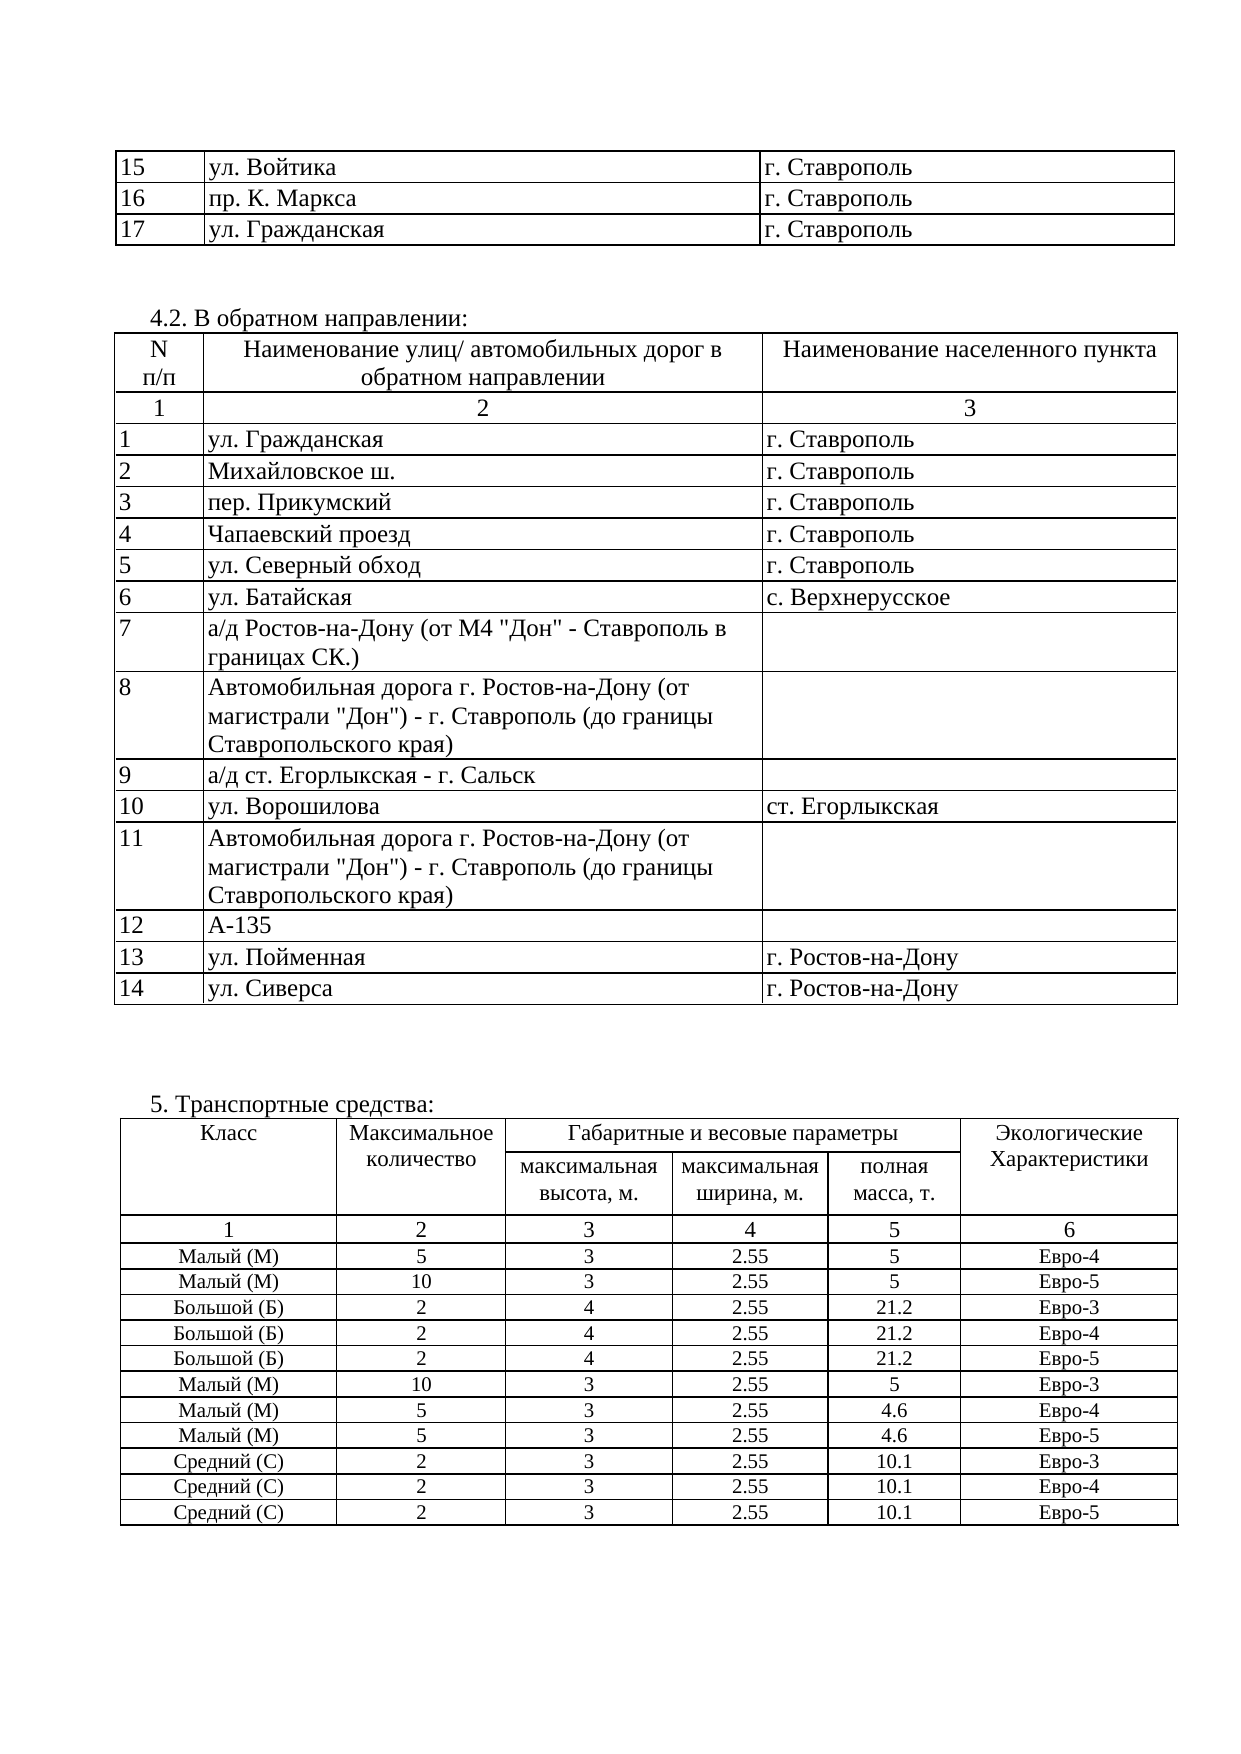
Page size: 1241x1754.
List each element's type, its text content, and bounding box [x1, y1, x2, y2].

table_cell Евро-5 [961, 1270, 1177, 1293]
table_cell 3 [506, 1372, 672, 1396]
table_cell 15 [117, 152, 204, 181]
text 5. Транспортные средства: [150, 1089, 1090, 1118]
table_cell 3 [506, 1449, 672, 1473]
table_cell 5 [829, 1372, 960, 1396]
table_cell 21.2 [829, 1346, 960, 1370]
table_cell Большой (Б) [121, 1321, 336, 1345]
table_cell г. Ставрополь [763, 549, 1177, 580]
table_cell ул. Сиверса [204, 974, 762, 1003]
table_cell Михайловское ш. [204, 456, 762, 486]
table_cell 2.55 [673, 1449, 827, 1473]
table_cell 3 [506, 1270, 672, 1293]
table_cell 13 [115, 942, 203, 972]
table_cell Средний (С) [121, 1449, 336, 1473]
table_cell [763, 611, 1177, 671]
table_cell 21.2 [829, 1321, 960, 1345]
table_cell пер. Прикумский [204, 487, 762, 517]
table_cell 2 [337, 1216, 505, 1242]
table_cell Большой (Б) [121, 1295, 336, 1319]
table_cell 3 [506, 1423, 672, 1447]
table_cell 11 [115, 822, 203, 909]
table_cell [763, 671, 1177, 758]
table_cell а/д ст. Егорлыкская - г. Сальск [204, 760, 762, 790]
table_cell максимальная ширина, м. [673, 1153, 827, 1214]
table_cell 14 [115, 973, 203, 1003]
table_cell ул. Ворошилова [204, 791, 762, 821]
table_cell ул. Батайская [204, 582, 762, 611]
table_cell 9 [115, 759, 203, 790]
table_cell Средний (С) [121, 1500, 336, 1524]
table_cell 10 [115, 791, 203, 821]
table_cell г. Ставрополь [763, 517, 1177, 548]
table_cell 2 [337, 1346, 505, 1370]
table_cell 6 [961, 1216, 1177, 1242]
table_cell 3 [506, 1244, 672, 1268]
table_cell 3 [763, 391, 1177, 423]
table_cell 4 [506, 1321, 672, 1345]
table_cell г. Ставрополь [761, 152, 1174, 181]
table_cell [763, 821, 1177, 909]
table_cell 4.6 [829, 1423, 960, 1447]
table_cell [763, 758, 1177, 790]
table_cell Большой (Б) [121, 1346, 336, 1370]
table_cell ул. Гражданская [205, 215, 759, 244]
table_cell 2.55 [673, 1500, 827, 1524]
table_cell Малый (М) [121, 1244, 336, 1268]
table_cell 10.1 [829, 1449, 960, 1473]
table_cell 2 [337, 1475, 505, 1498]
table_header Габаритные и весовые параметры [506, 1119, 960, 1151]
table_cell Евро-4 [961, 1321, 1177, 1345]
table_cell 5 [829, 1216, 960, 1242]
table_cell Евро-5 [961, 1500, 1177, 1524]
table_cell 2.55 [673, 1475, 827, 1498]
table_cell Евро-3 [961, 1295, 1177, 1319]
table_cell ст. Егорлыкская [763, 790, 1177, 821]
table_cell 4 [506, 1346, 672, 1370]
table_cell 3 [115, 487, 203, 517]
table_cell максимальная высота, м. [506, 1153, 672, 1214]
table_header Экологические Характеристики [961, 1119, 1177, 1214]
table_cell 4.6 [829, 1398, 960, 1422]
table_cell 5 [115, 550, 203, 580]
table_cell 4 [673, 1216, 827, 1242]
table_cell полная масса, т. [829, 1153, 960, 1214]
table_cell Евро-4 [961, 1398, 1177, 1422]
table_cell 3 [506, 1475, 672, 1498]
table_header Наименование улиц/ автомобильных дорог в обратном направлении [204, 334, 762, 391]
table_cell 2 [115, 455, 203, 486]
table_cell 5 [337, 1398, 505, 1422]
table_cell 10 [337, 1372, 505, 1396]
table_cell 6 [115, 581, 203, 611]
table_cell 2.55 [673, 1423, 827, 1447]
table_cell г. Ставрополь [761, 183, 1174, 213]
table_header Наименование населенного пункта [763, 334, 1177, 391]
table_cell 4 [506, 1295, 672, 1319]
table_cell г. Ростов-на-Дону [763, 972, 1177, 1003]
table_cell 12 [115, 910, 203, 941]
table_cell Евро-3 [961, 1372, 1177, 1396]
table_cell г. Ставрополь [763, 454, 1177, 486]
table_cell Средний (С) [121, 1475, 336, 1498]
table_cell а/д Ростов-на-Дону (от М4 "Дон" - Ставрополь в границах СК.) [204, 613, 762, 671]
table_cell 2 [204, 393, 762, 423]
table_cell 1 [121, 1216, 336, 1242]
table_cell Чапаевский проезд [204, 519, 762, 548]
text 4.2. В обратном направлении: [150, 303, 1090, 332]
table_cell А-135 [204, 911, 762, 941]
table_cell 7 [115, 613, 203, 671]
table_cell 10.1 [829, 1500, 960, 1524]
table_cell ул. Пойменная [204, 942, 762, 972]
table_header Максимальное количество [337, 1119, 505, 1214]
table_cell Евро-5 [961, 1423, 1177, 1447]
table_cell Малый (М) [121, 1270, 336, 1293]
table_cell г. Ставрополь [763, 486, 1177, 517]
table_cell 3 [506, 1398, 672, 1422]
table_header Класс [121, 1119, 336, 1214]
table_cell 2.55 [673, 1270, 827, 1293]
table_cell 10.1 [829, 1475, 960, 1498]
table_cell 2 [337, 1500, 505, 1524]
table_cell 17 [117, 215, 204, 244]
table_cell 2.55 [673, 1346, 827, 1370]
table_cell г. Ставрополь [763, 423, 1177, 454]
table_cell 1 [115, 392, 203, 423]
table_cell 2.55 [673, 1244, 827, 1268]
table_cell г. Ставрополь [761, 215, 1174, 244]
table_cell [763, 909, 1177, 941]
table_cell Малый (М) [121, 1372, 336, 1396]
table_cell ул. Северный обход [204, 550, 762, 580]
table_cell с. Верхнерусское [763, 580, 1177, 611]
table_cell Евро-3 [961, 1449, 1177, 1473]
table_cell 10 [337, 1270, 505, 1293]
table_cell г. Ростов-на-Дону [763, 941, 1177, 972]
table_cell ул. Войтика [205, 152, 759, 181]
table_cell 2.55 [673, 1295, 827, 1319]
table_cell пр. К. Маркса [205, 183, 759, 213]
table_header N п/п [115, 334, 203, 391]
table_cell Автомобильная дорога г. Ростов-на-Дону (от магистрали "Дон") - г. Ставрополь (до границы Ставропольского края) [204, 823, 762, 909]
table_cell 4 [115, 518, 203, 548]
table_cell 2.55 [673, 1372, 827, 1396]
table_cell Автомобильная дорога г. Ростов-на-Дону (от магистрали "Дон") - г. Ставрополь (до границы Ставропольского края) [204, 672, 762, 758]
table_cell 5 [337, 1244, 505, 1268]
table_cell 2 [337, 1449, 505, 1473]
table_cell Евро-4 [961, 1244, 1177, 1268]
table_cell 3 [506, 1216, 672, 1242]
table_cell Малый (М) [121, 1423, 336, 1447]
table_cell Малый (М) [121, 1398, 336, 1422]
table_cell 2 [337, 1321, 505, 1345]
table_cell 2.55 [673, 1321, 827, 1345]
table_cell Евро-5 [961, 1346, 1177, 1370]
table_cell 2.55 [673, 1398, 827, 1422]
table_cell 3 [506, 1500, 672, 1524]
table_cell 5 [829, 1270, 960, 1293]
table_cell 21.2 [829, 1295, 960, 1319]
table_cell 16 [117, 183, 204, 213]
table_cell ул. Гражданская [204, 424, 762, 454]
table_cell 5 [829, 1244, 960, 1268]
table_cell 8 [115, 672, 203, 758]
table_cell 1 [115, 424, 203, 454]
table_cell 2 [337, 1295, 505, 1319]
table_cell Евро-4 [961, 1475, 1177, 1498]
table_cell 5 [337, 1423, 505, 1447]
